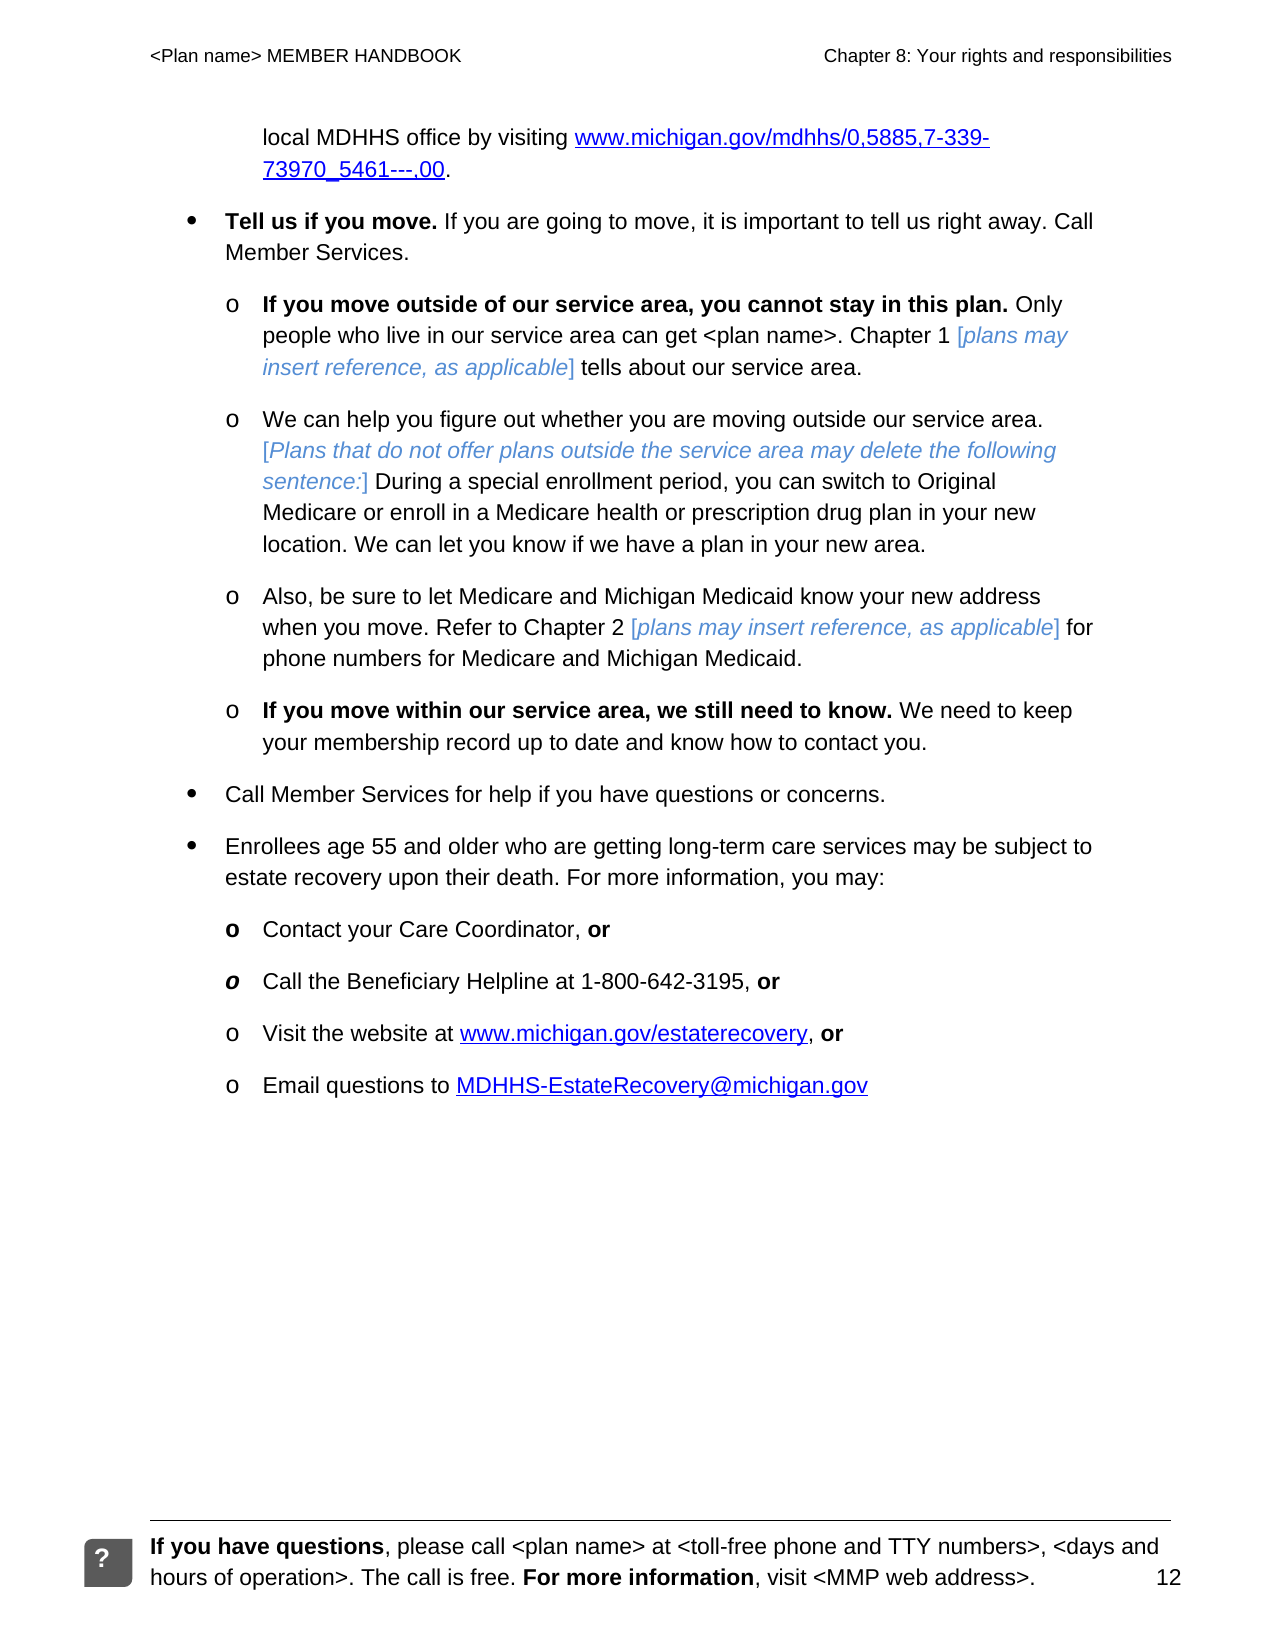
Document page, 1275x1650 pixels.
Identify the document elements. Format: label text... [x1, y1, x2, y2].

list We can help you figure out whether you are moving outside our service area. [Plans that do not offer plans outside the service area may delete the following sentence:] During a special enrollment period, you can switch to Original Medicare or enroll in a Medicare health or prescription drug plan in your new location. We can let you know if we have a plan in your new area. [225, 402, 1096, 558]
text Tell us if you move. If you are going to move, it is important to tell us right away. Call Member Services. [187, 204, 1096, 267]
text Call Member Services for help if you have questions or concerns. [187, 777, 1096, 808]
text Enrollees age 55 and older who are getting long-term care services may be subject to estate recovery upon their death. For more information, you may: [187, 829, 1096, 892]
list Contact your Care Coordinator, or [225, 912, 1096, 944]
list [225, 121, 1096, 183]
list If you move outside of our service area, you cannot stay in this plan. Only people who live in our service area can get <plan name>. Chapter 1 [plans may insert reference, as applicable] tells about our service area. [225, 287, 1096, 381]
list Email questions to MDHHS-EstateRecovery@michigan.gov [225, 1069, 1096, 1100]
list Visit the website at www.michigan.gov/estaterecovery, or [225, 1017, 1096, 1048]
list If you move within our service area, we still need to know. We need to keep your membership record up to date and know how to contact you. [225, 694, 1096, 756]
list Call the Beneficiary Helpline at 1-800-642-3195, or [225, 964, 1096, 996]
list Also, be sure to let Medicare and Michigan Medicaid know your new address when you move. Refer to Chapter 2 [plans may insert reference, as applicable] for phone numbers for Medicare and Michigan Medicaid. [225, 579, 1096, 673]
